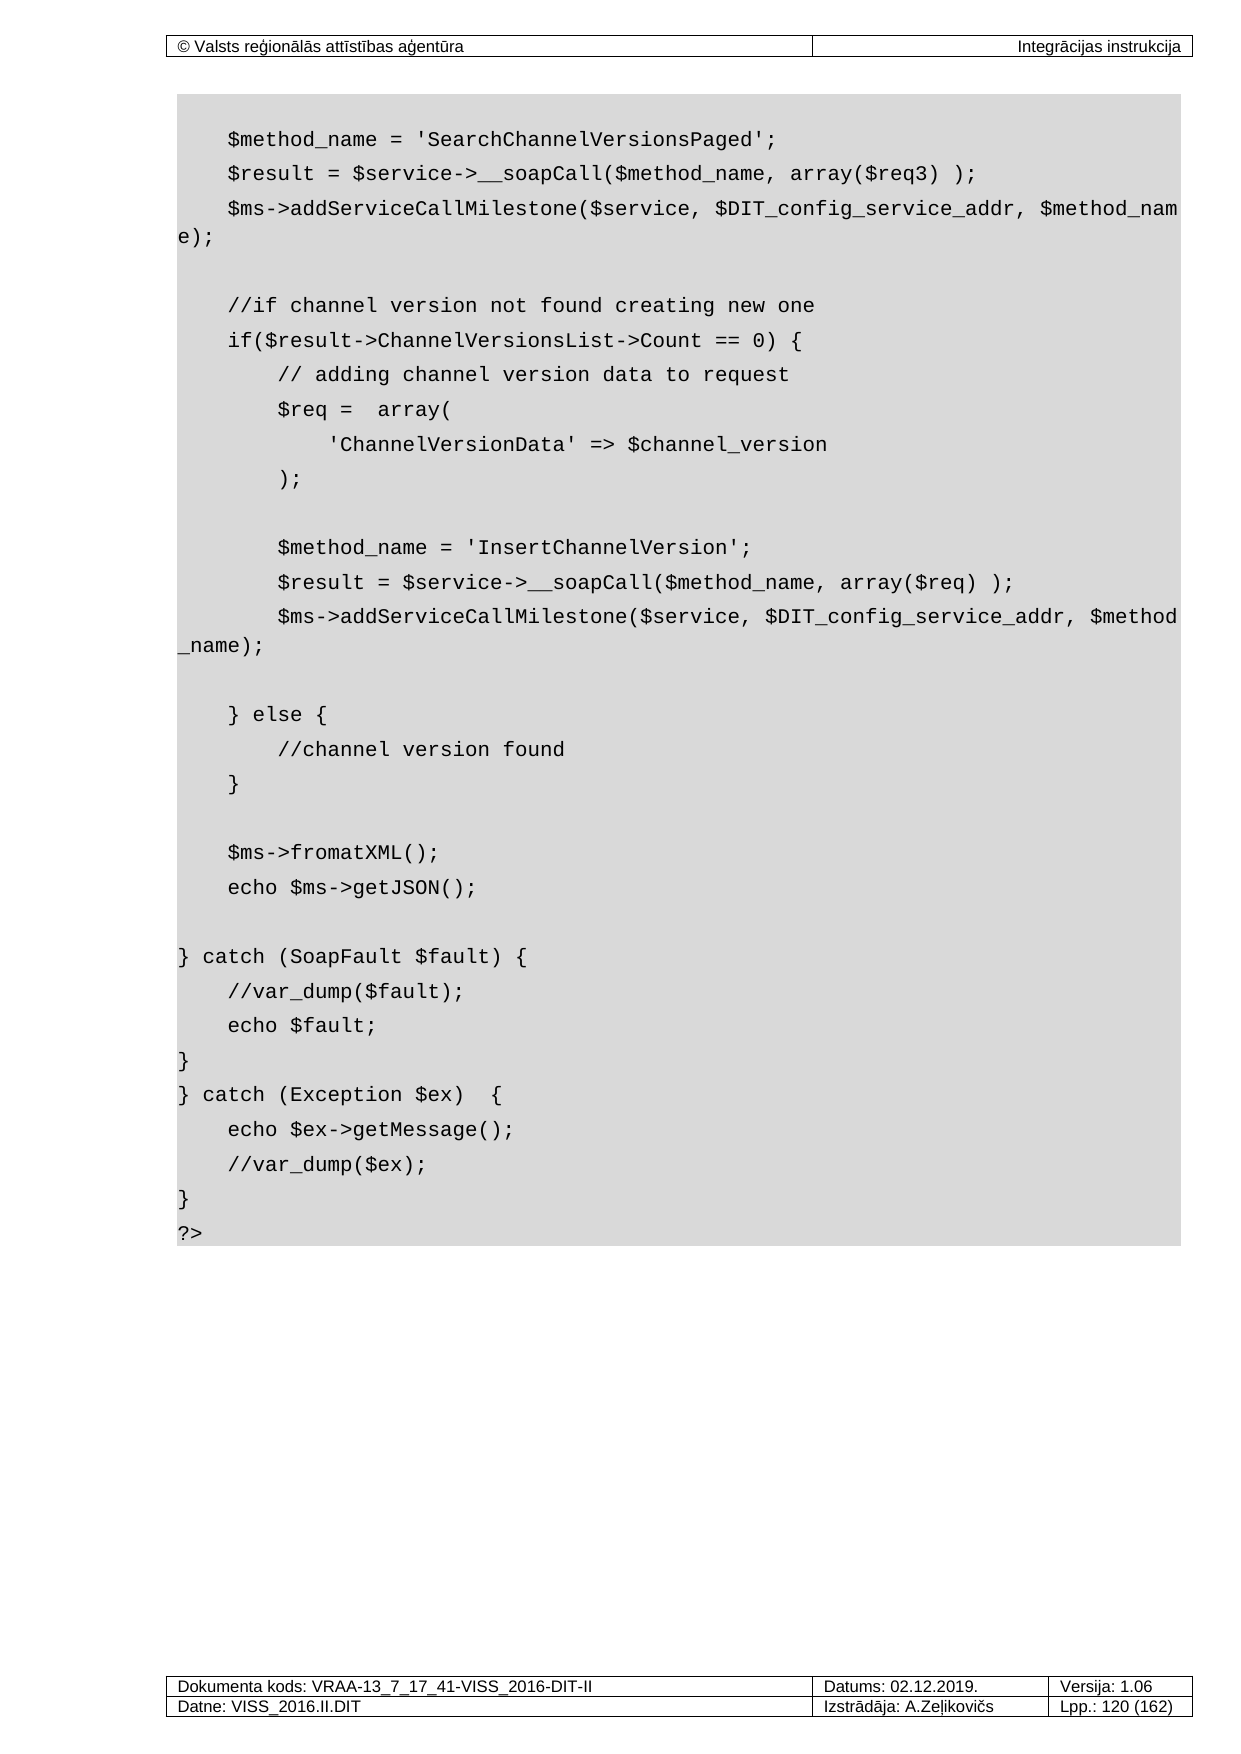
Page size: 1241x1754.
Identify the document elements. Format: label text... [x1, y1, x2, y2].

text //if channel version not found creating new one [177, 295, 1181, 319]
text $req = array( [177, 399, 1181, 423]
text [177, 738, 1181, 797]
text $result = $service->__soapCall($method_name, array($req3) ); [177, 163, 1181, 187]
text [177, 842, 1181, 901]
text $method_name = 'InsertChannelVersion'; [177, 537, 1181, 561]
text $method_name = 'SearchChannelVersionsPaged'; [177, 128, 1181, 152]
text $result = $service->__soapCall($method_name, array($req) ); [177, 572, 1181, 596]
text 'ChannelVersionData' => $channel_version [177, 433, 1181, 457]
text $ms->addServiceCallMilestone($service, $DIT_config_service_addr, $method_name); [177, 198, 1181, 250]
text if($result->ChannelVersionsList->Count == 0) { [177, 330, 1181, 353]
text $ms->addServiceCallMilestone($service, $DIT_config_service_addr, $method_name); [177, 606, 1181, 658]
text } else { [177, 704, 1181, 728]
text ); [177, 468, 1181, 492]
text // adding channel version data to request [177, 364, 1181, 388]
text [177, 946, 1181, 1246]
